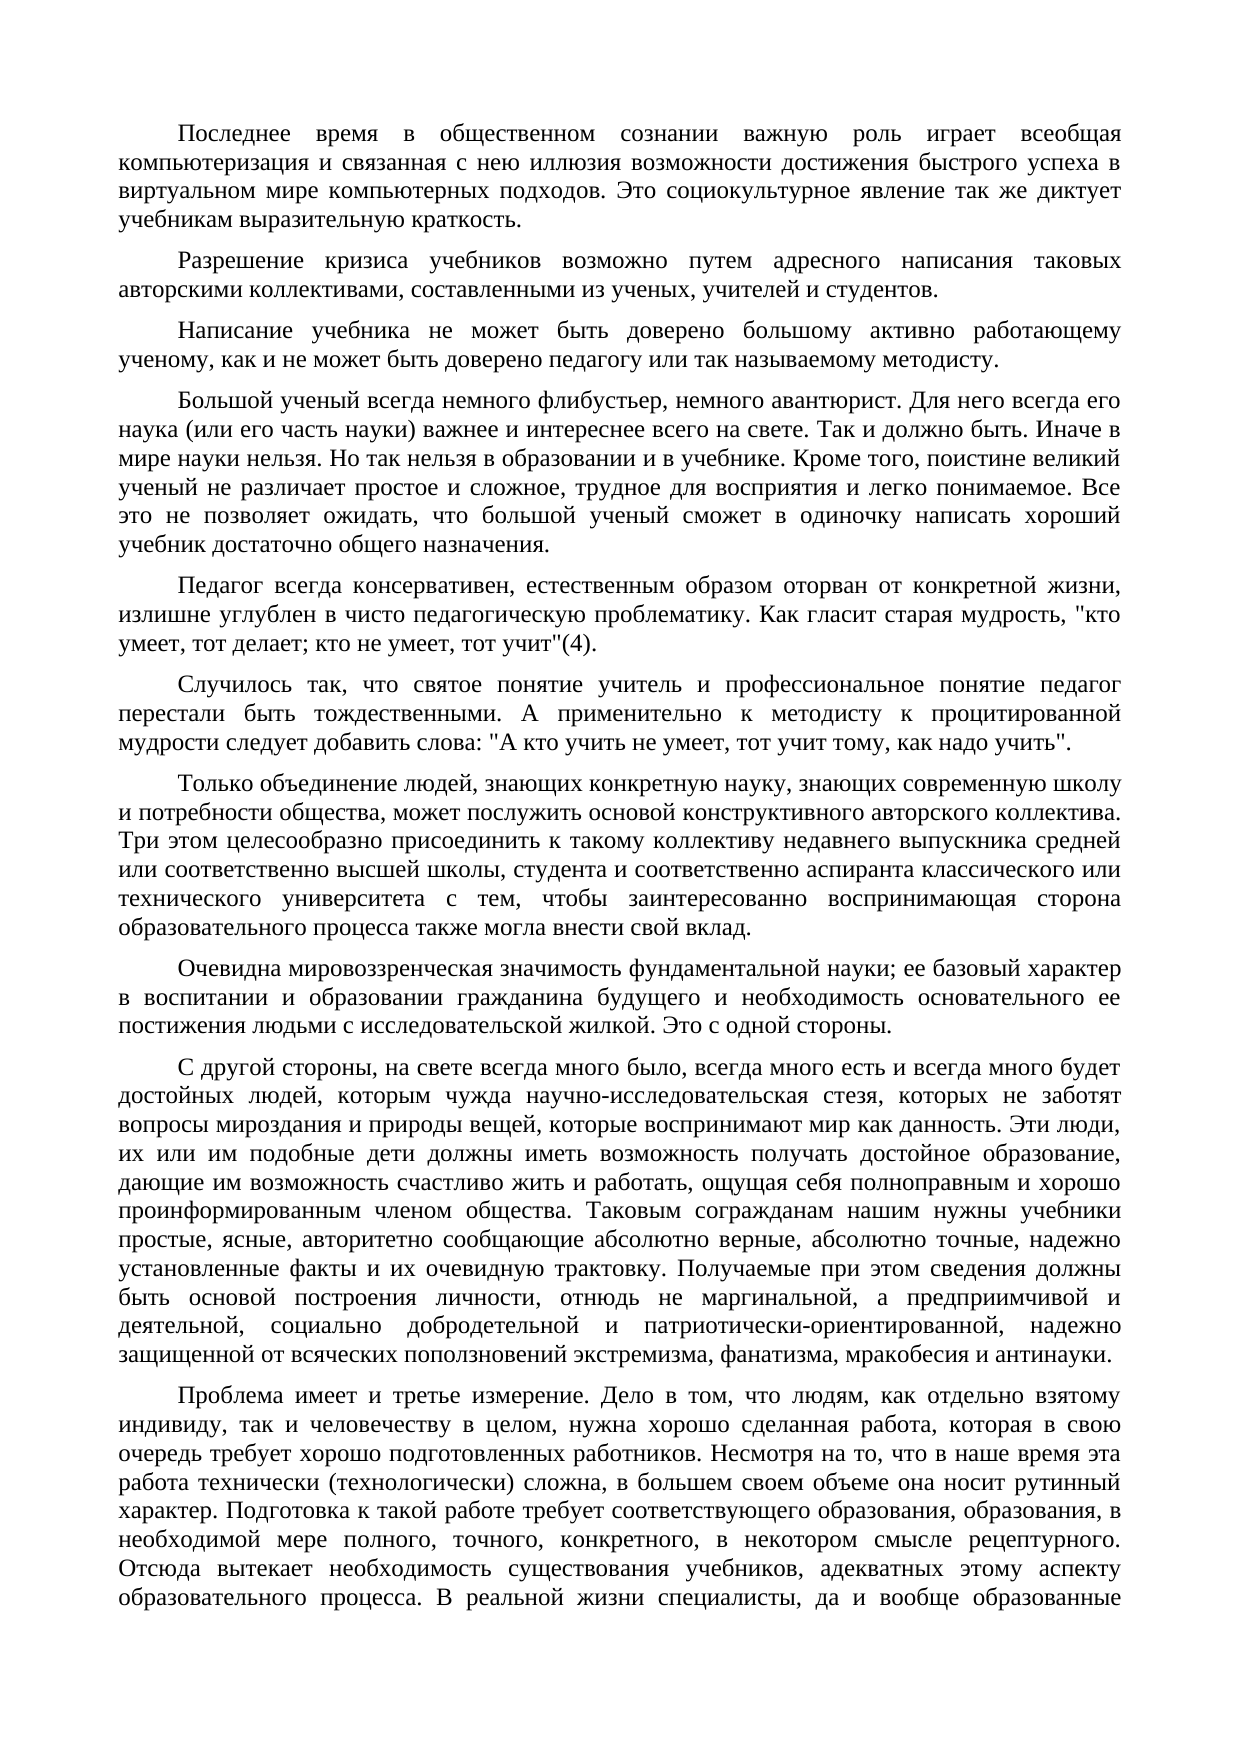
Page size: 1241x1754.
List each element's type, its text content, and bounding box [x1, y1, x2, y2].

text С другой стороны, на свете всегда много было, всегда много есть и всегда много будет достойных людей, которым чужда научно-исследовательская стезя, которых не заботят вопросы мироздания и природы вещей, которые воспринимают мир как данность. Эти люди, их или им подобные дети должны иметь возможность получать достойное образование, дающие им возможность счастливо жить и работать, ощущая себя полноправным и хорошо проинформированным членом общества. Таковым согражданам нашим нужны учебники простые, ясные, авторитетно сообщающие абсолютно верные, абсолютно точные, надежно установленные факты и их очевидную трактовку. Получаемые при этом сведения должны быть основой построения личности, отнюдь не маргинальной, а предприимчивой и деятельной, социально добродетельной и патриотически-ориентированной, надежно защищенной от всяческих поползновений экстремизма, фанатизма, мракобесия и антинауки. [118, 1052, 1122, 1368]
text Последнее время в общественном сознании важную роль играет всеобщая компьютеризация и связанная с нею иллюзия возможности достижения быстрого успеха в виртуальном мире компьютерных подходов. Это социокультурное явление так же диктует учебникам выразительную краткость. [118, 118, 1122, 233]
text Очевидна мировоззренческая значимость фундаментальной науки; ее базовый характер в воспитании и образовании гражданина будущего и необходимость основательного ее постижения людьми с исследовательской жилкой. Это с одной стороны. [118, 953, 1122, 1039]
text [118, 1381, 1122, 1611]
text Случилось так, что святое понятие учитель и профессиональное понятие педагог перестали быть тождественными. А применительно к методисту к процитированной мудрости следует добавить слова: "А кто учить не умеет, тот учит тому, как надо учить". [118, 669, 1122, 756]
text Педагог всегда консервативен, естественным образом оторван от конкретной жизни, излишне углублен в чисто педагогическую проблематику. Как гласит старая мудрость, "кто умеет, тот делает; кто не умеет, тот учит"(4). [118, 571, 1122, 657]
text Разрешение кризиса учебников возможно путем адресного написания таковых авторскими коллективами, составленными из ученых, учителей и студентов. [118, 246, 1122, 303]
text Написание учебника не может быть доверено большому активно работающему ученому, как и не может быть доверено педагогу или так называемому методисту. [118, 316, 1122, 373]
text Только объединение людей, знающих конкретную науку, знающих современную школу и потребности общества, может послужить основой конструктивного авторского коллектива. Три этом целесообразно присоединить к такому коллективу недавнего выпускника средней или соответственно высшей школы, студента и соответственно аспиранта классического или технического университета с тем, чтобы заинтересованно воспринимающая сторона образовательного процесса также могла внести свой вклад. [118, 768, 1122, 941]
text Большой ученый всегда немного флибустьер, немного авантюрист. Для него всегда его наука (или его часть науки) важнее и интереснее всего на свете. Так и должно быть. Иначе в мире науки нельзя. Но так нельзя в образовании и в учебнике. Кроме того, поистине великий ученый не различает простое и сложное, трудное для восприятия и легко понимаемое. Все это не позволяет ожидать, что большой ученый сможет в одиночку написать хороший учебник достаточно общего назначения. [118, 386, 1122, 558]
